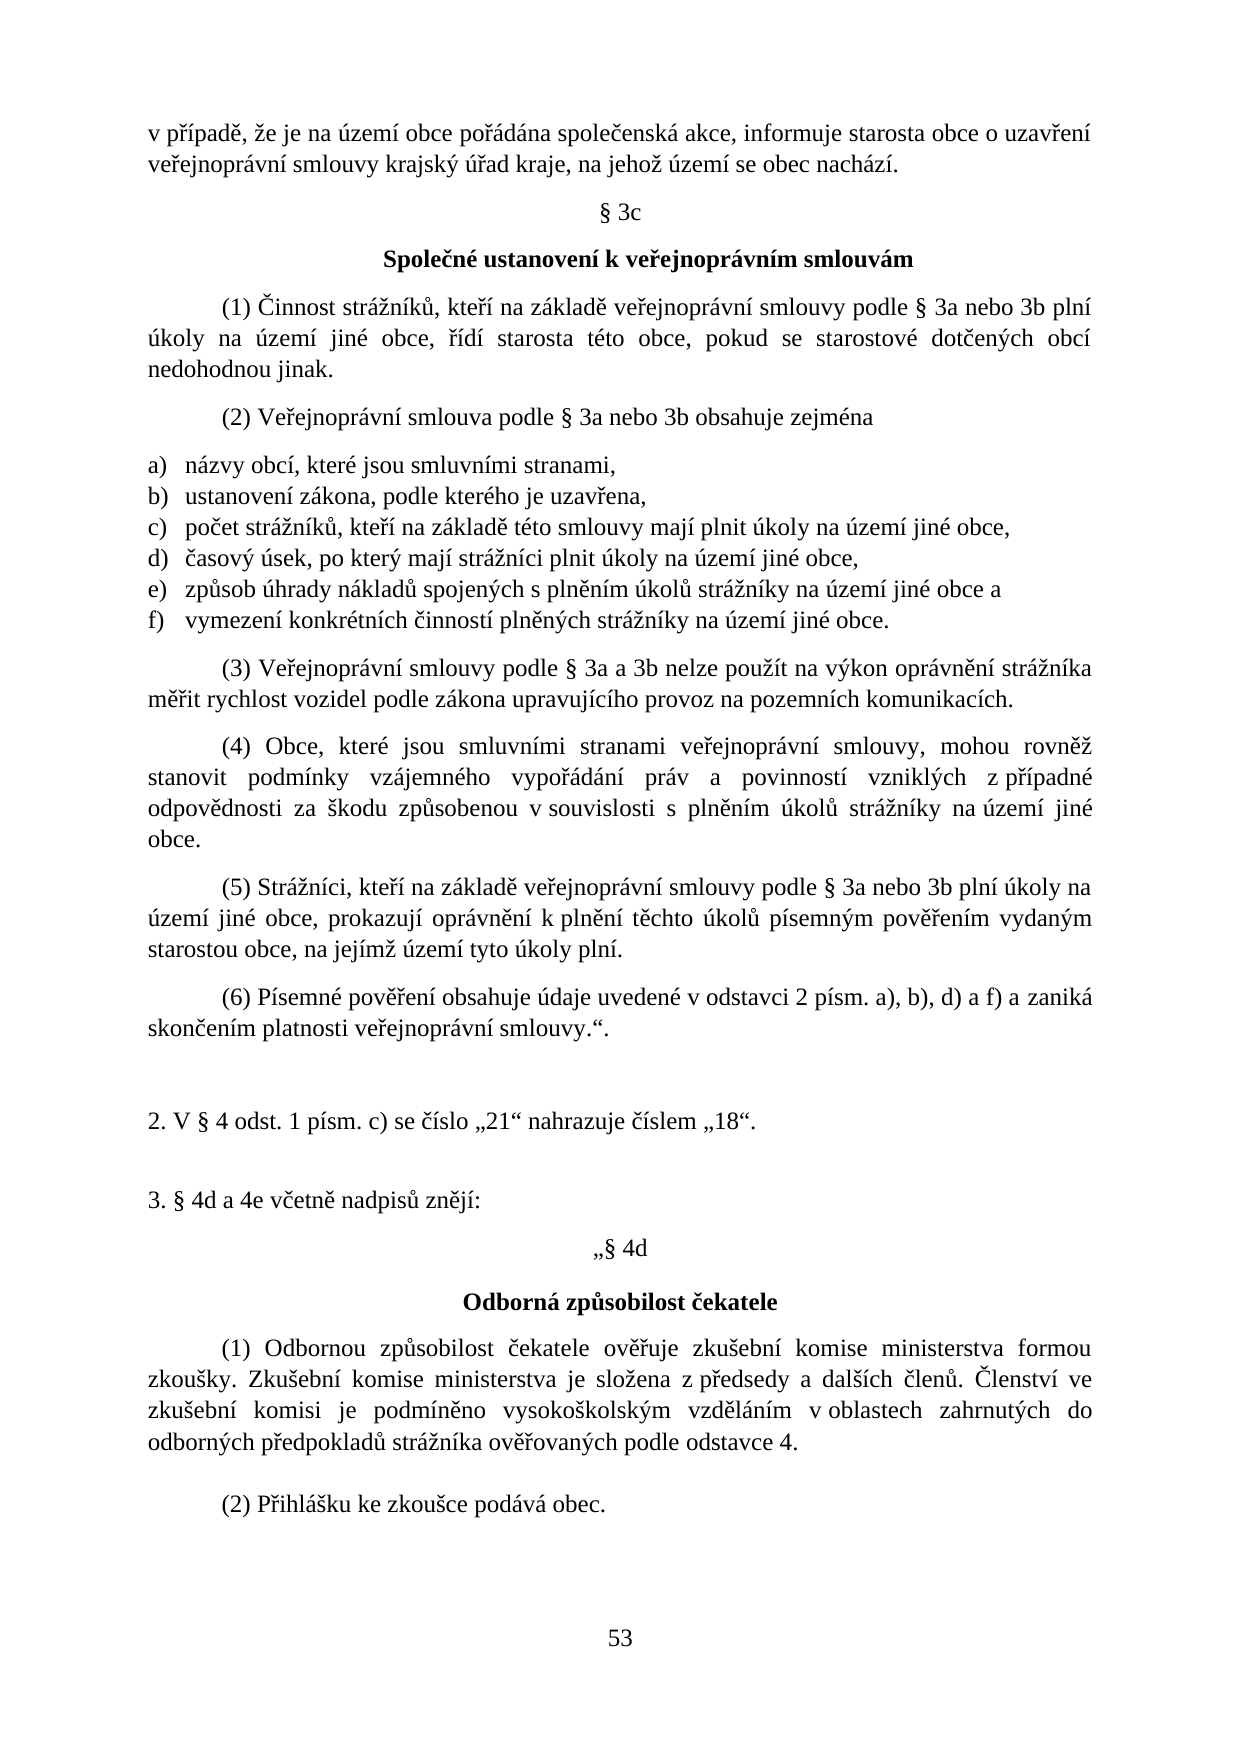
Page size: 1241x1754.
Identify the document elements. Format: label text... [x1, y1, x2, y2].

text a) názvy obcí, které jsou smluvními stranami, [148, 450, 1092, 478]
text e) způsob úhrady nákladů spojených s plněním úkolů strážníky na území jiné obce a [148, 574, 1092, 603]
text 3. § 4d a 4e včetně nadpisů znějí: [148, 1185, 1092, 1214]
text (1) Činnost strážníků, kteří na základě veřejnoprávní smlouvy podle § 3a nebo 3b plní úkoly na území jiné obce, řídí starosta této obce, pokud se starostové dotčených obcí nedohodnou jinak. [148, 292, 1092, 383]
text (5) Strážníci, kteří na základě veřejnoprávní smlouvy podle § 3a nebo 3b plní úkoly na území jiné obce, prokazují oprávnění k plnění těchto úkolů písemným pověřením vydaným starostou obce, na jejímž území tyto úkoly plní. [148, 872, 1092, 963]
text b) ustanovení zákona, podle kterého je uzavřena, [148, 481, 1092, 509]
text Společné ustanovení k veřejnoprávním smlouvám [148, 244, 1092, 273]
text f) vymezení konkrétních činností plněných strážníky na území jiné obce. [148, 605, 1092, 634]
text d) časový úsek, po který mají strážníci plnit úkoly na území jiné obce, [148, 543, 1092, 572]
text (1) Odbornou způsobilost čekatele ověřuje zkušební komise ministerstva formou zkoušky. Zkušební komise ministerstva je složena z předsedy a dalších členů. Členství ve zkušební komisi je podmíněno vysokoškolským vzděláním v oblastech zahrnutých do odborných předpokladů strážníka ověřovaných podle odstavce 4. [148, 1333, 1092, 1455]
text (2) Přihlášku ke zkoušce podává obec. [148, 1489, 1092, 1517]
text c) počet strážníků, kteří na základě této smlouvy mají plnit úkoly na území jiné obce, [148, 512, 1092, 541]
text (2) Veřejnoprávní smlouva podle § 3a nebo 3b obsahuje zejména [148, 402, 1092, 431]
text Odborná způsobilost čekatele [148, 1287, 1092, 1316]
text (3) Veřejnoprávní smlouvy podle § 3a a 3b nelze použít na výkon oprávnění strážníka měřit rychlost vozidel podle zákona upravujícího provoz na pozemních komunikacích. [148, 653, 1092, 712]
text 2. V § 4 odst. 1 písm. c) se číslo „21“ nahrazuje číslem „18“. [148, 1106, 1092, 1135]
text (4) Obce, které jsou smluvními stranami veřejnoprávní smlouvy, mohou rovněž stanovit podmínky vzájemného vypořádání práv a povinností vzniklých z případné odpovědnosti za škodu způsobenou v souvislosti s plněním úkolů strážníky na území jiné obce. [148, 731, 1092, 853]
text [148, 118, 1092, 178]
text (6) Písemné pověření obsahuje údaje uvedené v odstavci 2 písm. a), b), d) a f) a zaniká skončením platnosti veřejnoprávní smlouvy.“. [148, 982, 1092, 1042]
text „§ 4d [148, 1233, 1092, 1261]
text § 3c [148, 197, 1092, 226]
